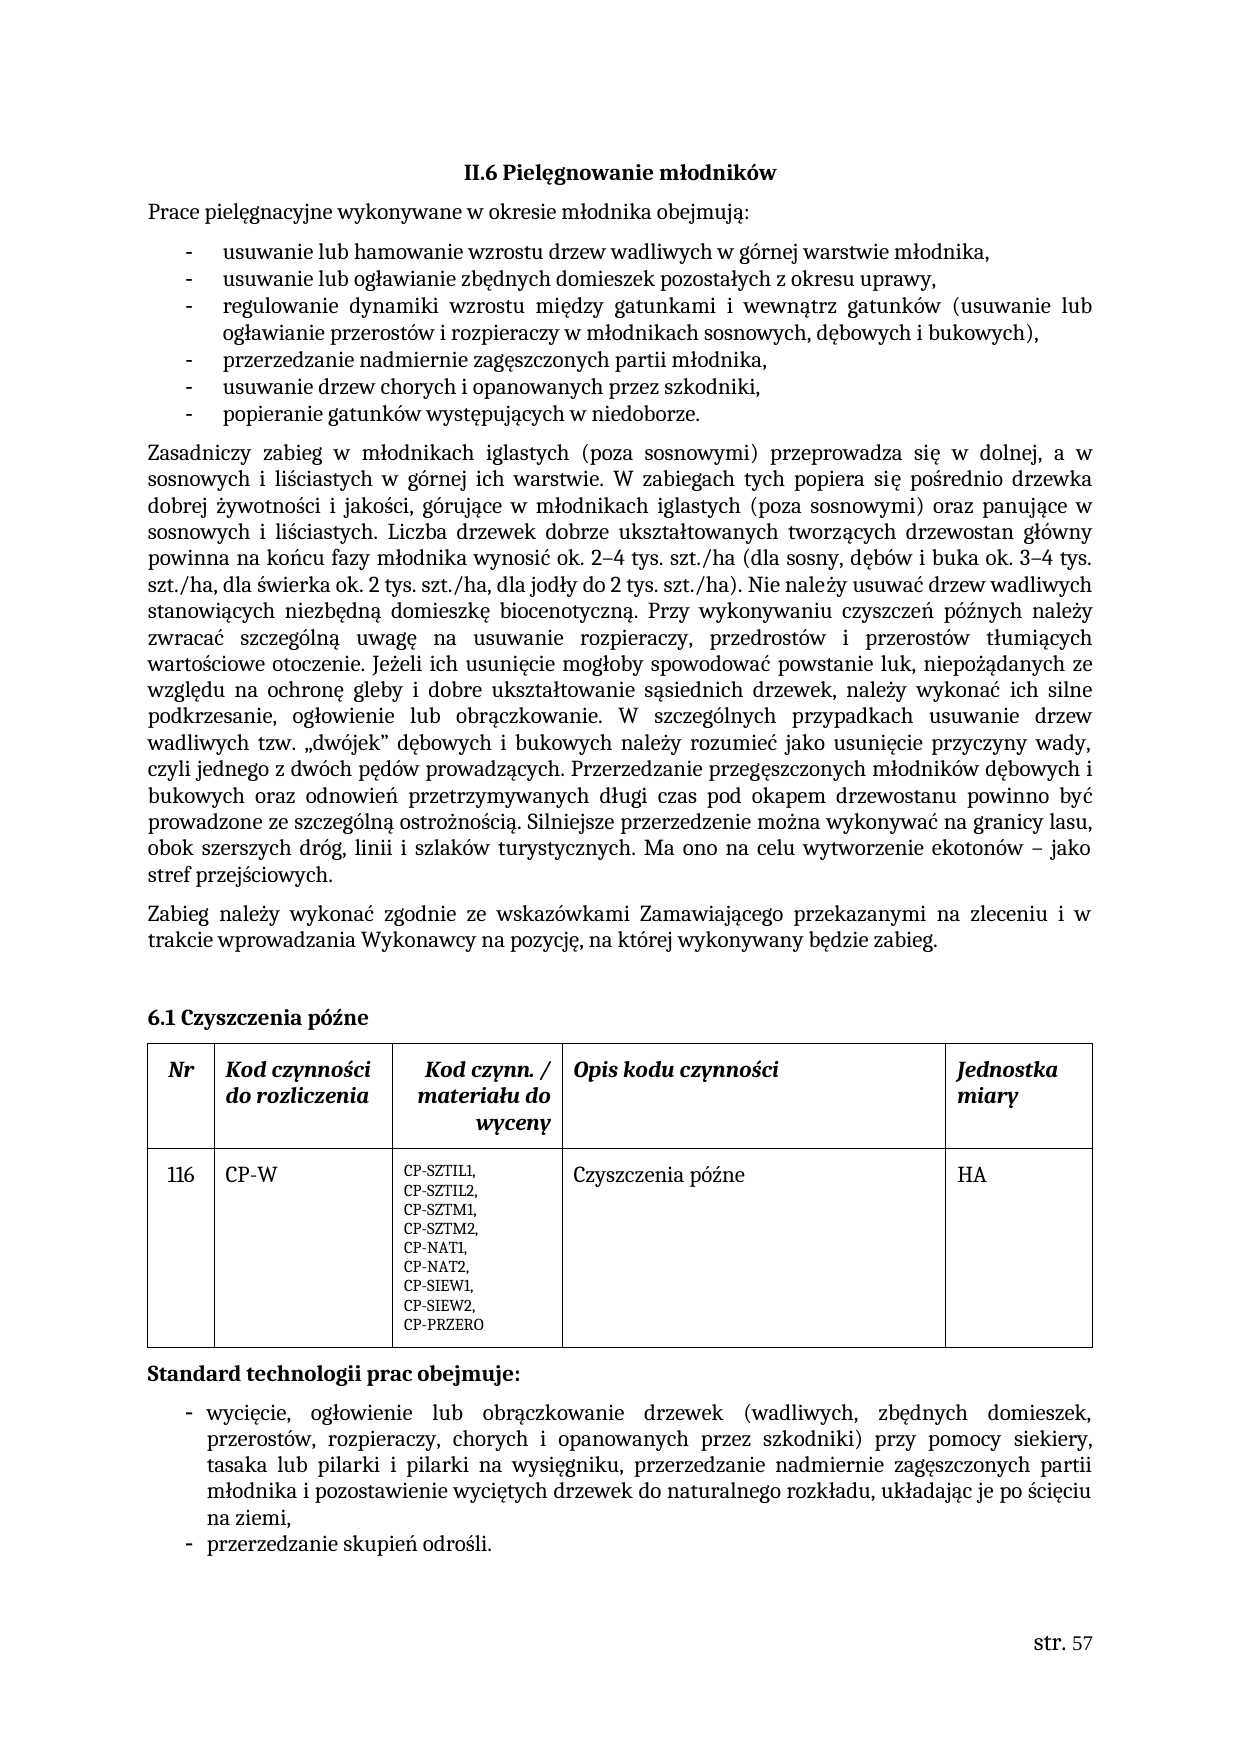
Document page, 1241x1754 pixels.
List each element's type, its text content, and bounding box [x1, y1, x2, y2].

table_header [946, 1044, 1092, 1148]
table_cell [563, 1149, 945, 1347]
list wycięcie, ogłowienie lub obrączkowanie drzewek (wadliwych, zbędnych domieszek, przerostów, rozpieraczy, chorych i opanowanych przez szkodniki) przy pomocy siekiery, tasaka lub pilarki i pilarki na wysięgniku, przerzedzanie nadmiernie zagęszczonych partii młodnika i pozostawienie wyciętych drzewek do naturalnego rozkładu, układając je po ścięciu na ziemi, [185, 1399, 1093, 1531]
list usuwanie lub ogławianie zbędnych domieszek pozostałych z okresu uprawy, [185, 265, 1093, 292]
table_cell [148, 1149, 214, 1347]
list usuwanie drzew chorych i opanowanych przez szkodniki, [185, 373, 1093, 400]
list przerzedzanie skupień odrośli. [185, 1531, 1093, 1557]
text Zasadniczy zabieg w młodnikach iglastych (poza sosnowymi) przeprowadza się w dolnej, a w sosnowych i liściastych w górnej ich warstwie. W zabiegach tych popiera się pośrednio drzewka dobrej żywotności i jakości, górujące w młodnikach iglastych (poza sosnowymi) oraz panujące w sosnowych i liściastych. Liczba drzewek dobrze ukształtowanych tworzących drzewostan główny powinna na końcu fazy młodnika wynosić ok. 2–4 tys. szt./ha (dla sosny, dębów i buka ok. 3–4 tys. szt./ha, dla świerka ok. 2 tys. szt./ha, dla jodły do 2 tys. szt./ha). Nie należy usuwać drzew wadliwych stanowiących niezbędną domieszkę biocenotyczną. Przy wykonywaniu czyszczeń późnych należy zwracać szczególną uwagę na usuwanie rozpieraczy, przedrostów i przerostów tłumiących wartościowe otoczenie. Jeżeli ich usunięcie mogłoby spowodować powstanie luk, niepożądanych ze względu na ochronę gleby i dobre ukształtowanie sąsiednich drzewek, należy wykonać ich silne podkrzesanie, ogłowienie lub obrączkowanie. W szczególnych przypadkach usuwanie drzew wadliwych tzw. „dwójek” dębowych i bukowych należy rozumieć jako usunięcie przyczyny wady, czyli jednego z dwóch pędów prowadzących. Przerzedzanie przegęszczonych młodników dębowych i bukowych oraz odnowień przetrzymywanych długi czas pod okapem drzewostanu powinno być prowadzone ze szczególną ostrożnością. Silniejsze przerzedzenie można wykonywać na granicy lasu, obok szerszych dróg, linii i szlaków turystycznych. Ma ono na celu wytworzenie ekotonów – jako stref przejściowych. [148, 440, 1093, 888]
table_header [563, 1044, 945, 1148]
list przerzedzanie nadmiernie zagęszczonych partii młodnika, [185, 346, 1093, 373]
text II.6 Pielęgnowanie młodników [148, 160, 1093, 186]
list usuwanie lub hamowanie wzrostu drzew wadliwych w górnej warstwie młodnika, [185, 238, 1093, 265]
text 6.1 Czyszczenia późne [148, 1004, 1093, 1031]
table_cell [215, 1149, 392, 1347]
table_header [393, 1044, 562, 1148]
text Prace pielęgnacyjne wykonywane w okresie młodnika obejmują: [148, 199, 1093, 225]
list popieranie gatunków występujących w niedoborze. [185, 400, 1093, 427]
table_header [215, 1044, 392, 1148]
text Standard technologii prac obejmuje: [148, 1360, 1093, 1387]
list regulowanie dynamiki wzrostu między gatunkami i wewnątrz gatunków (usuwanie lub ogławianie przerostów i rozpieraczy w młodnikach sosnowych, dębowych i bukowych), [185, 292, 1093, 346]
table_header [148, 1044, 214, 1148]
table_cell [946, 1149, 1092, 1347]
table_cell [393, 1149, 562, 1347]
text Zabieg należy wykonać zgodnie ze wskazówkami Zamawiającego przekazanymi na zleceniu i w trakcie wprowadzania Wykonawcy na pozycję, na której wykonywany będzie zabieg. [148, 900, 1093, 953]
